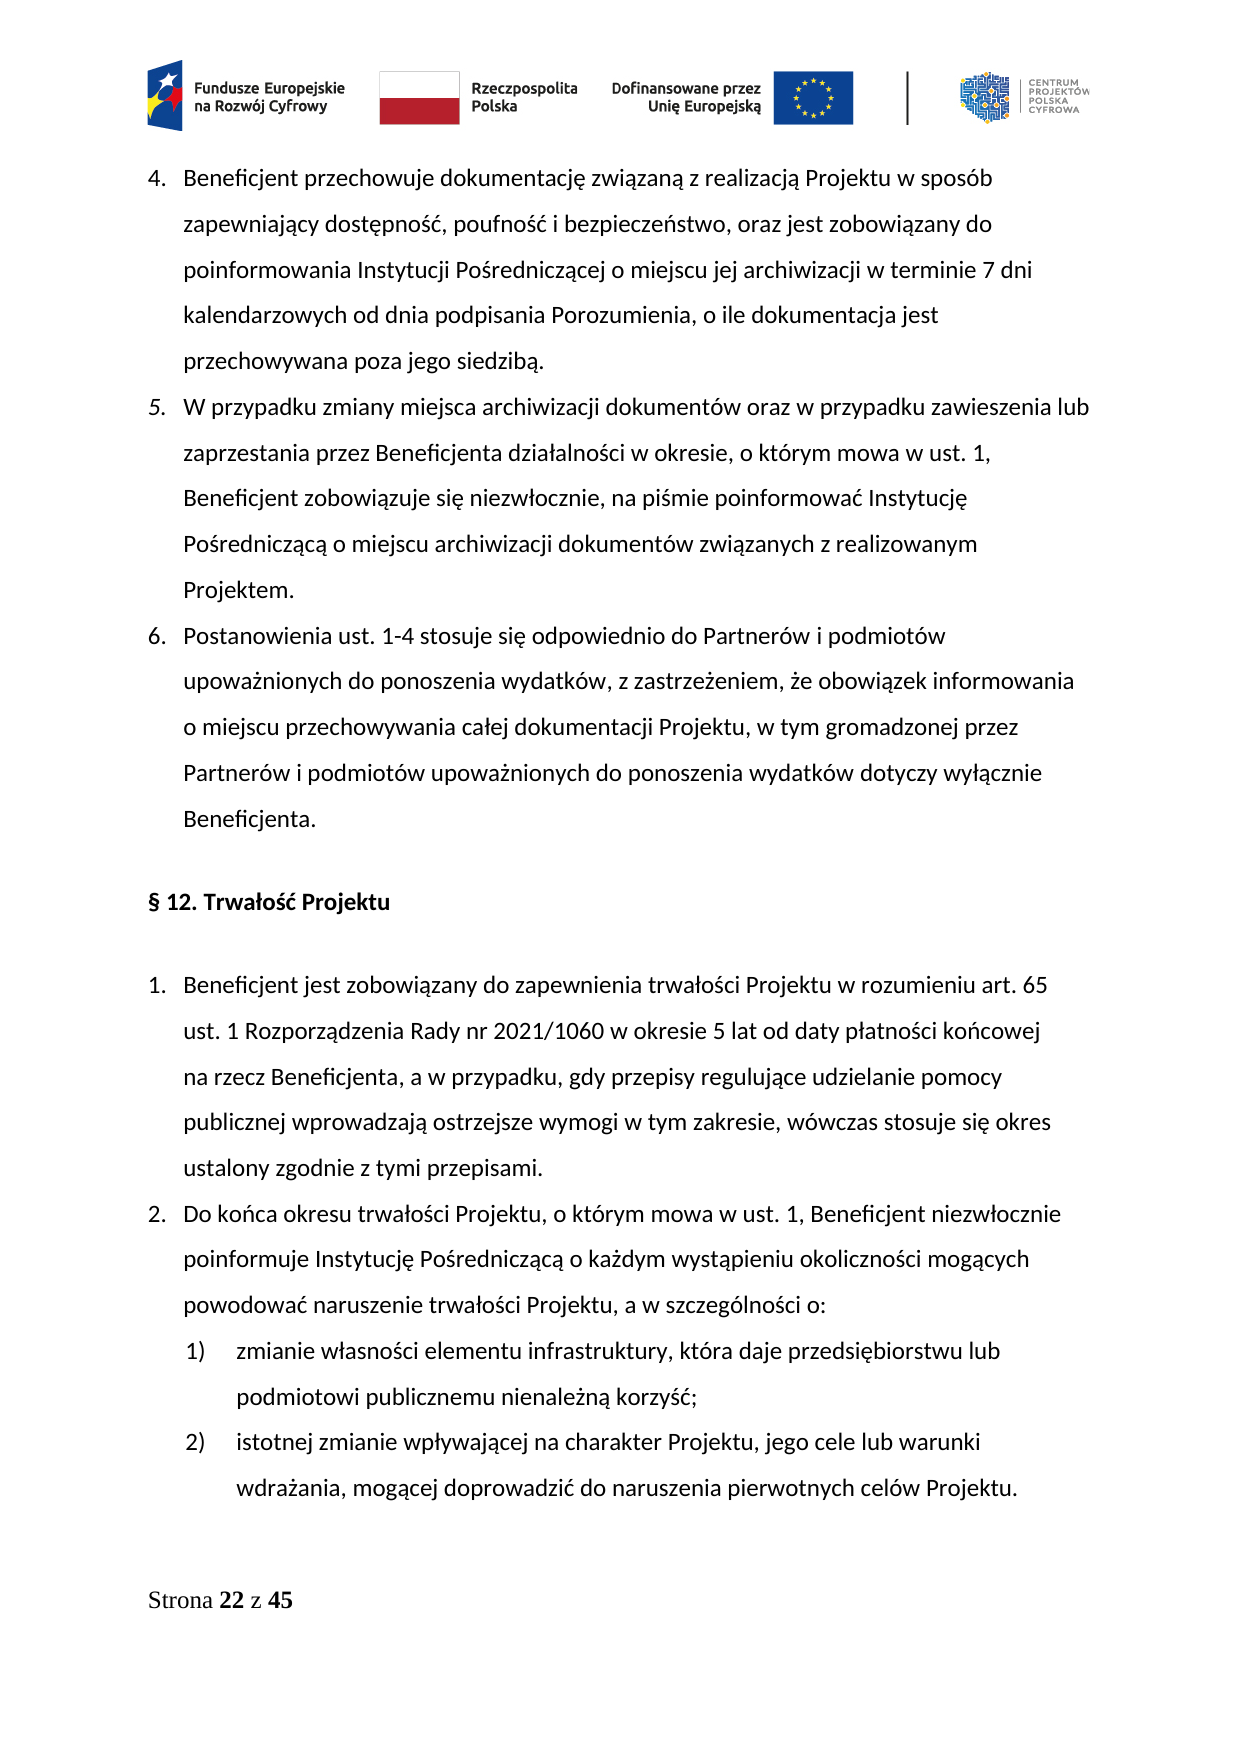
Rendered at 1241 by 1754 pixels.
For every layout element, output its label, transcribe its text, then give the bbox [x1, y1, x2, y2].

list zmianie własności elementu infrastruktury, która daje przedsiębiorstwu lub podmiotowi publicznemu nienależną korzyść; [185, 1335, 1093, 1411]
list Beneficjent przechowuje dokumentację związaną z realizacją Projektu w sposób zapewniający dostępność, poufność i bezpieczeństwo, oraz jest zobowiązany do poinformowania Instytucji Pośredniczącej o miejscu jej archiwizacji w terminie 7 dni kalendarzowych od dnia podpisania Porozumienia, o ile dokumentacja jest przechowywana poza jego siedzibą. [148, 162, 1093, 376]
list Do końca okresu trwałości Projektu, o którym mowa w ust. 1, Beneficjent niezwłocznie poinformuje Instytucję Pośredniczącą o każdym wystąpieniu okoliczności mogących powodować naruszenie trwałości Projektu, a w szczególności o: [148, 1198, 1093, 1320]
list Postanowienia ust. 1-4 stosuje się odpowiednio do Partnerów i podmiotów upoważnionych do ponoszenia wydatków, z zastrzeżeniem, że obowiązek informowania o miejscu przechowywania całej dokumentacji Projektu, w tym gromadzonej przez Partnerów i podmiotów upoważnionych do ponoszenia wydatków dotyczy wyłącznie Beneficjenta. [148, 620, 1093, 833]
list Beneficjent jest zobowiązany do zapewnienia trwałości Projektu w rozumieniu art. 65 ust. 1 Rozporządzenia Rady nr 2021/1060 w okresie 5 lat od daty płatności końcowej na rzecz Beneficjenta, a w przypadku, gdy przepisy regulujące udzielanie pomocy publicznej wprowadzają ostrzejsze wymogi w tym zakresie, wówczas stosuje się okres ustalony zgodnie z tymi przepisami. [148, 969, 1093, 1183]
list istotnej zmianie wpływającej na charakter Projektu, jego cele lub warunki wdrażania, mogącej doprowadzić do naruszenia pierwotnych celów Projektu. [185, 1426, 1093, 1503]
list W przypadku zmiany miejsca archiwizacji dokumentów oraz w przypadku zawieszenia lub zaprzestania przez Beneficjenta działalności w okresie, o którym mowa w ust. 1, Beneficjent zobowiązuje się niezwłocznie, na piśmie poinformować Instytucję Pośredniczącą o miejscu archiwizacji dokumentów związanych z realizowanym Projektem. [148, 391, 1093, 604]
picture [147, 60, 1090, 131]
subtitle § 12. Trwałość Projektu [148, 886, 1093, 916]
